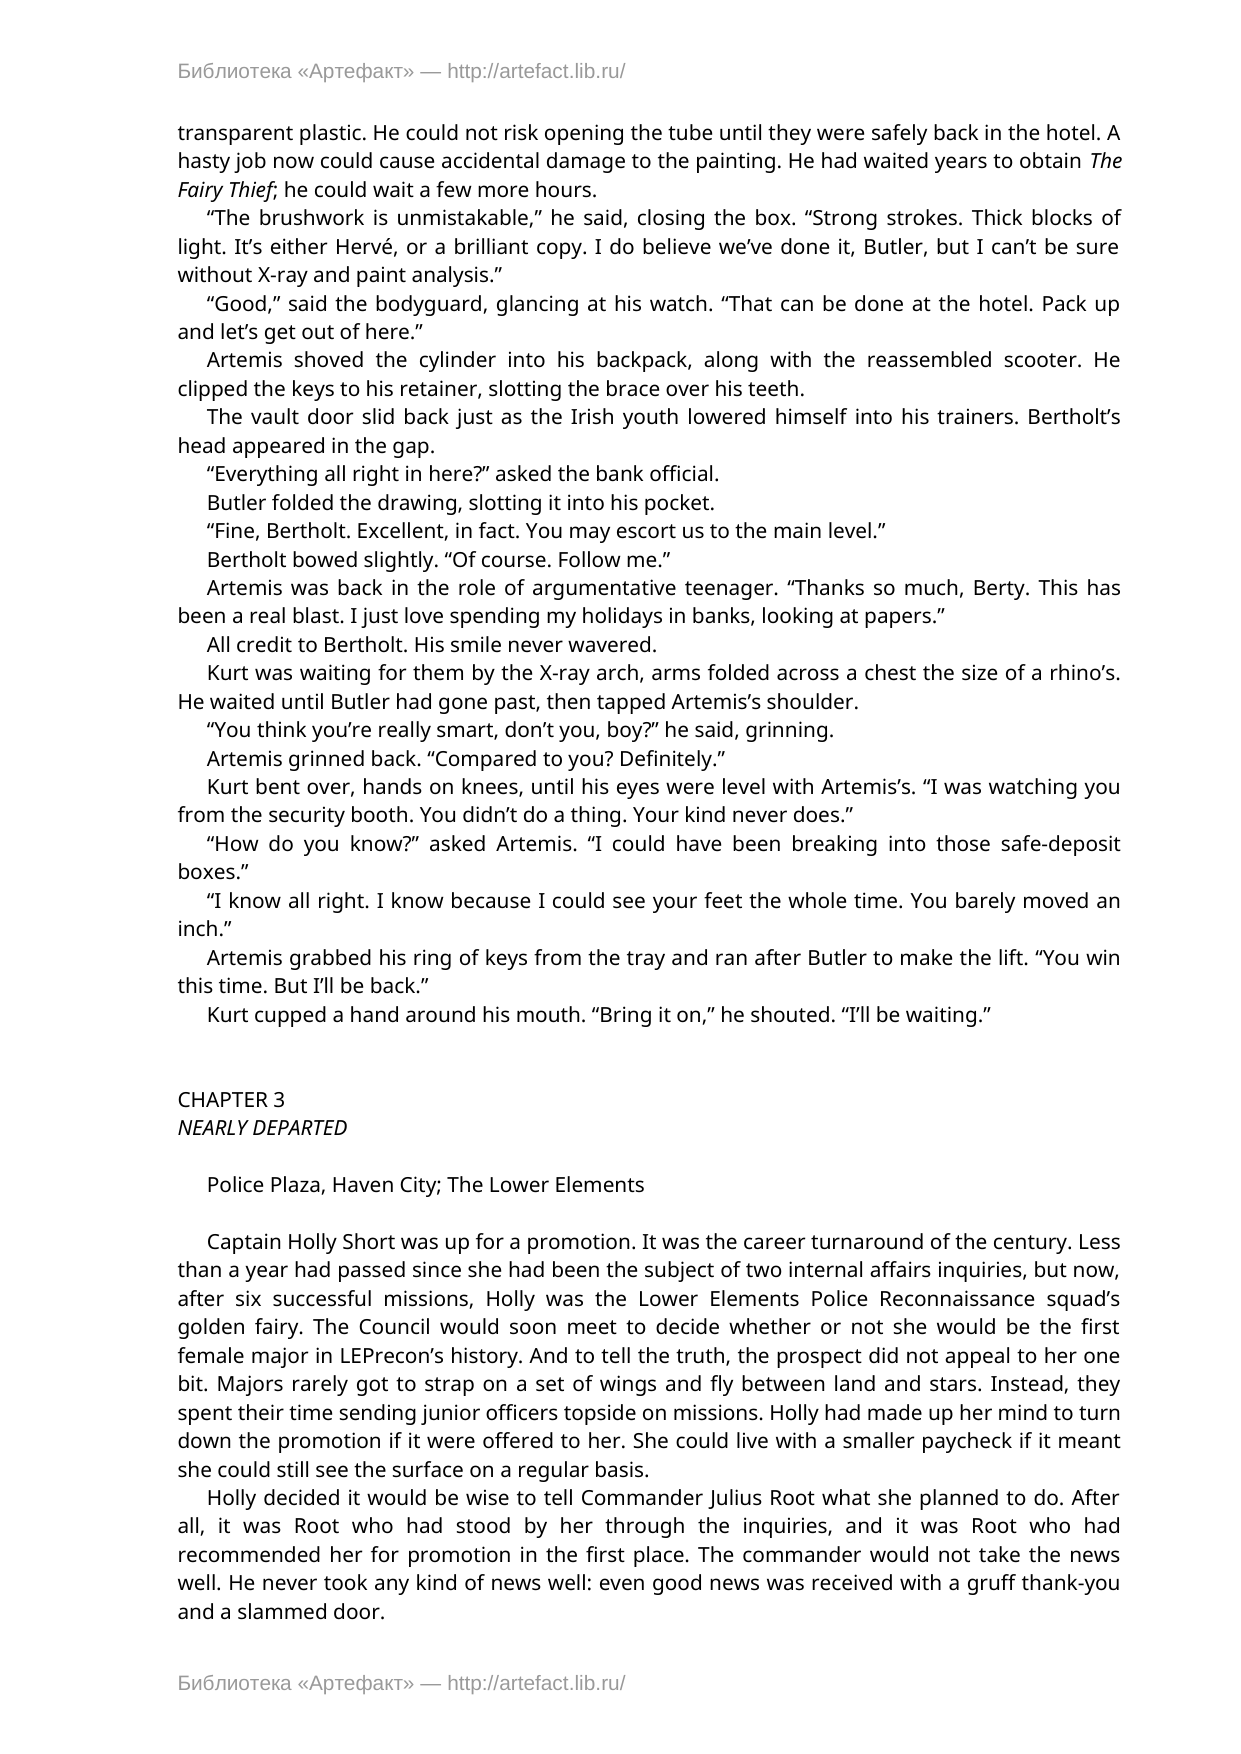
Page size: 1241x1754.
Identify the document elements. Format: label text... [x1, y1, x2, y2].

text Artemis shoved the cylinder into his backpack, along with the reassembled scooter. He clipped the keys to his retainer, slotting the brace over his teeth. [177, 346, 1122, 402]
text “You think you’re really smart, don’t you, boy?” he said, grinning. [177, 715, 1122, 744]
subtitle NEARLY DEPARTED [177, 1113, 1122, 1142]
subtitle Police Plaza, Haven City; The Lower Elements [177, 1170, 1122, 1199]
text Kurt was waiting for them by the X-ray arch, arms folded across a chest the size of a rhino’s. He waited until Butler had gone past, then tapped Artemis’s shoulder. [177, 658, 1122, 715]
text The vault door slid back just as the Irish youth lowered himself into his trainers. Bertholt’s head appeared in the gap. [177, 402, 1122, 459]
text Artemis was back in the role of argumentative teenager. “Thanks so much, Berty. This has been a real blast. I just love spending my holidays in banks, looking at papers.” [177, 573, 1122, 630]
text All credit to Bertholt. His smile never wavered. [177, 630, 1122, 658]
text “How do you know?” asked Artemis. “I could have been breaking into those safe-deposit boxes.” [177, 829, 1122, 886]
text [177, 118, 1122, 203]
text “Good,” said the bodyguard, glancing at his watch. “That can be done at the hotel. Pack up and let’s get out of here.” [177, 289, 1122, 346]
text “Fine, Bertholt. Excellent, in fact. You may escort us to the main level.” [177, 516, 1122, 545]
text Bertholt bowed slightly. “Of course. Follow me.” [177, 545, 1122, 573]
text Kurt bent over, hands on knees, until his eyes were level with Artemis’s. “I was watching you from the security booth. You didn’t do a thing. Your kind never does.” [177, 772, 1122, 829]
text “The brushwork is unmistakable,” he said, closing the box. “Strong strokes. Thick blocks of light. It’s either Hervé, or a brilliant copy. I do believe we’ve done it, Butler, but I can’t be sure without X-ray and paint analysis.” [177, 203, 1122, 289]
text Butler folded the drawing, slotting it into his pocket. [177, 488, 1122, 516]
text “I know all right. I know because I could see your feet the whole time. You barely moved an inch.” [177, 886, 1122, 943]
text Artemis grabbed his ring of keys from the tray and ran after Butler to make the lift. “You win this time. But I’ll be back.” [177, 943, 1122, 1000]
text Kurt cupped a hand around his mouth. “Bring it on,” he shouted. “I’ll be waiting.” [177, 1000, 1122, 1028]
text Captain Holly Short was up for a promotion. It was the career turnaround of the century. Less than a year had passed since she had been the subject of two internal affairs inquiries, but now, after six successful missions, Holly was the Lower Elements Police Reconnaissance squad’s golden fairy. The Council would soon meet to decide whether or not she would be the first female major in LEPrecon’s history. And to tell the truth, the prospect did not appeal to her one bit. Majors rarely got to strap on a set of wings and fly between land and stars. Instead, they spent their time sending junior officers topside on missions. Holly had made up her mind to turn down the promotion if it were offered to her. She could live with a smaller paycheck if it meant she could still see the surface on a regular basis. [177, 1227, 1122, 1483]
subtitle CHAPTER 3 [177, 1085, 1122, 1113]
text “Everything all right in here?” asked the bank official. [177, 459, 1122, 488]
text Holly decided it would be wise to tell Commander Julius Root what she planned to do. After all, it was Root who had stood by her through the inquiries, and it was Root who had recommended her for promotion in the first place. The commander would not take the news well. He never took any kind of news well: even good news was received with a gruff thank-you and a slammed door. [177, 1483, 1122, 1625]
text Artemis grinned back. “Compared to you? Definitely.” [177, 744, 1122, 772]
